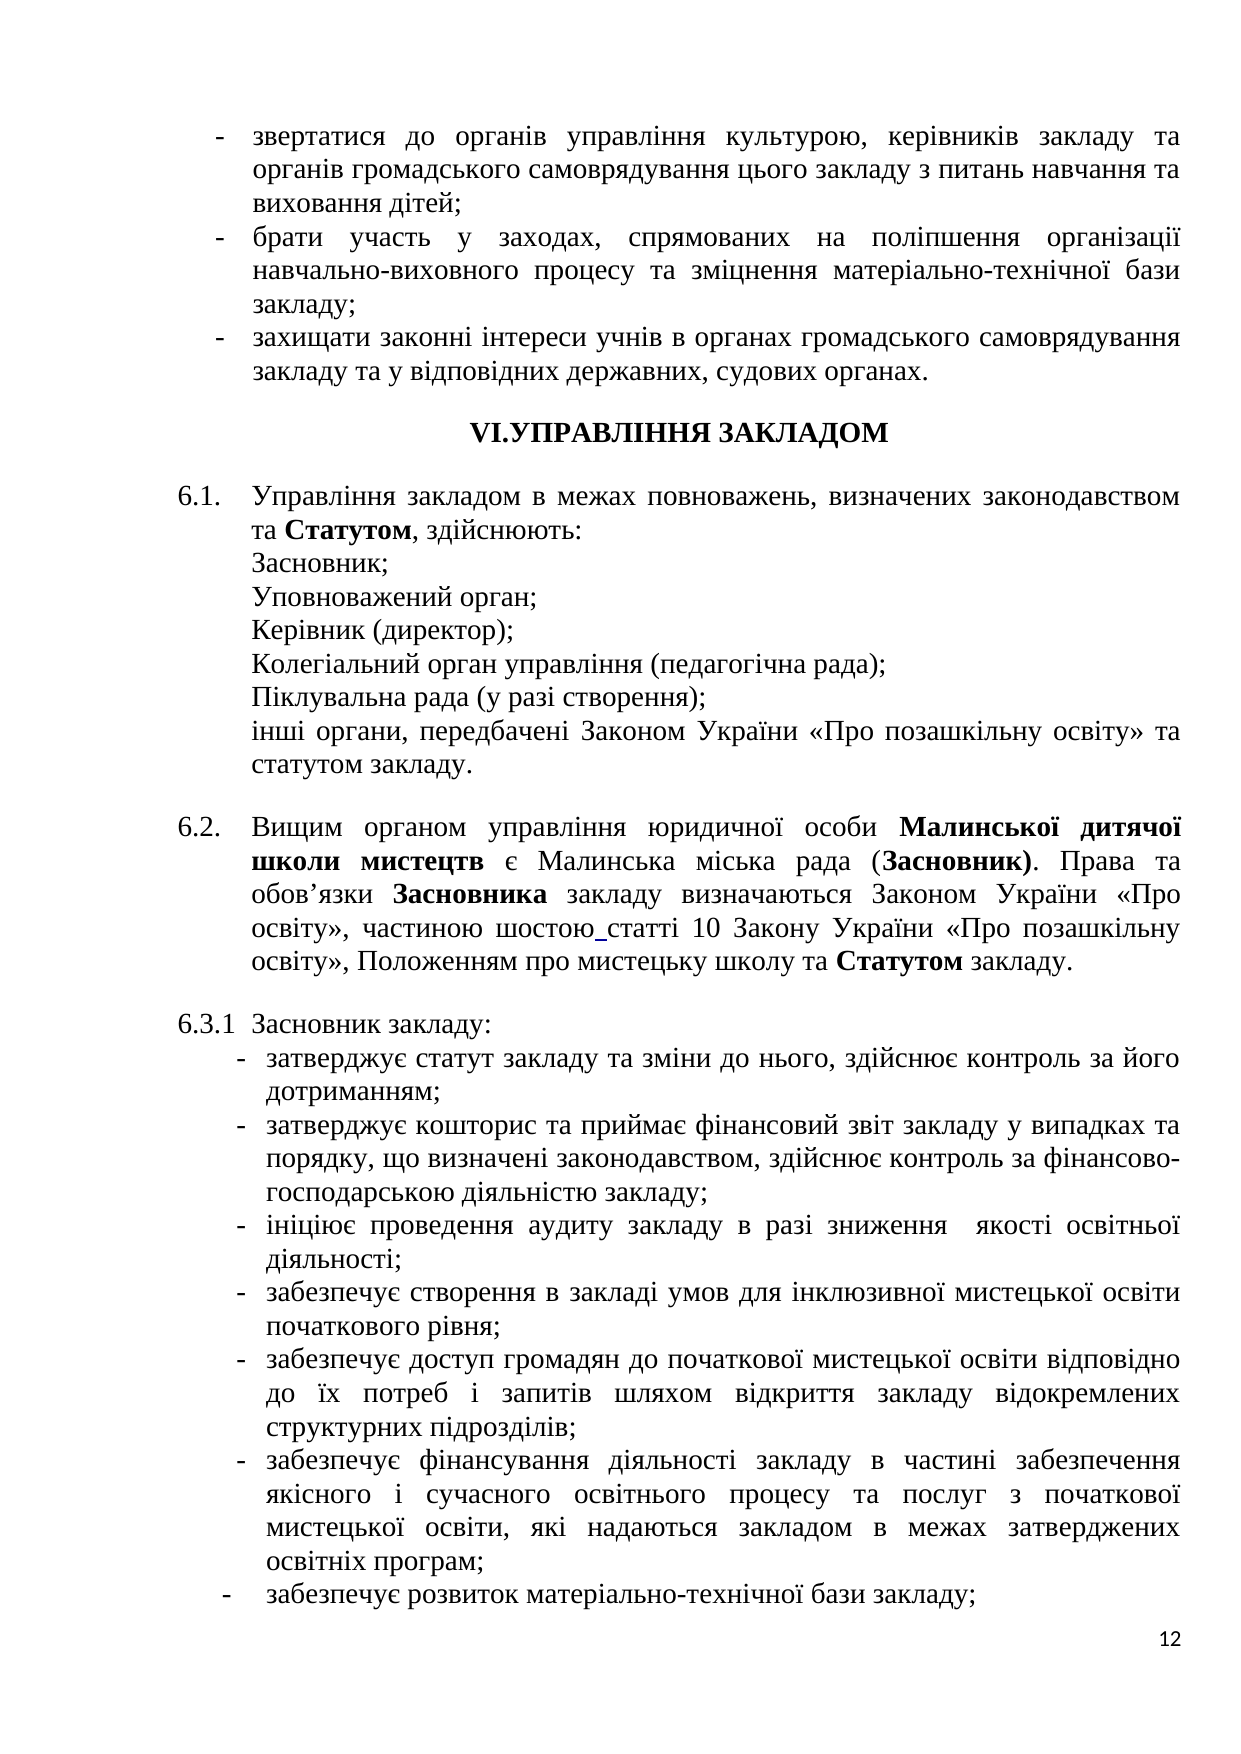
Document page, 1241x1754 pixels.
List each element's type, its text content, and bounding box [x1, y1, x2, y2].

list брати участь у заходах, спрямованих на поліпшення організації навчально-виховного процесу та зміцнення матеріально-технічної бази закладу; [215, 219, 1181, 319]
list Вищим органом управління юридичної особи Малинської дитячої школи мистецтв є Малинська міська рада (Засновник). Права та обов’язки Засновника закладу визначаються Законом України «Про освіту», частиною шостою статті 10 Закону України «Про позашкільну освіту», Положенням про мистецьку школу та Статутом закладу. [177, 809, 1181, 977]
text Уповноважений орган; [251, 579, 1181, 612]
text VI.УПРАВЛІННЯ ЗАКЛАДОМ [177, 416, 1181, 449]
list звертатися до органів управління культурою, керівників закладу та органів громадського самоврядування цього закладу з питань навчання та виховання дітей; [215, 118, 1181, 219]
list Засновник закладу: [177, 1006, 1181, 1040]
list затверджує статут закладу та зміни до нього, здійснює контроль за його дотриманням; [236, 1040, 1181, 1107]
list забезпечує створення в закладі умов для інклюзивної мистецької освіти початкового рівня; [236, 1274, 1181, 1342]
text Керівник (директор); [251, 612, 1181, 646]
text Колегіальний орган управління (педагогічна рада); [251, 646, 1181, 679]
list ініціює проведення аудиту закладу в разі зниження якості освітньої діяльності; [236, 1207, 1181, 1274]
list затверджує кошторис та приймає фінансовий звіт закладу у випадках та порядку, що визначені законодавством, здійснює контроль за фінансово-господарською діяльністю закладу; [236, 1107, 1181, 1207]
text інші органи, передбачені Законом України «Про позашкільну освіту» та статутом закладу. [251, 713, 1181, 780]
list забезпечує доступ громадян до початкової мистецької освіти відповідно до їх потреб і запитів шляхом відкриття закладу відокремлених структурних підрозділів; [236, 1342, 1181, 1442]
text Піклувальна рада (у разі створення); [251, 679, 1181, 713]
text Засновник; [251, 545, 1181, 579]
list забезпечує розвиток матеріально-технічної бази закладу; [222, 1576, 1181, 1610]
list захищати законні інтереси учнів в органах громадського самоврядування закладу та у відповідних державних, судових органах. [215, 319, 1181, 386]
list Управління закладом в межах повноважень, визначених законодавством та Статутом, здійснюють: [177, 478, 1181, 545]
list забезпечує фінансування діяльності закладу в частині забезпечення якісного і сучасного освітнього процесу та послуг з початкової мистецької освіти, які надаються закладом в межах затверджених освітніх програм; [236, 1442, 1181, 1576]
